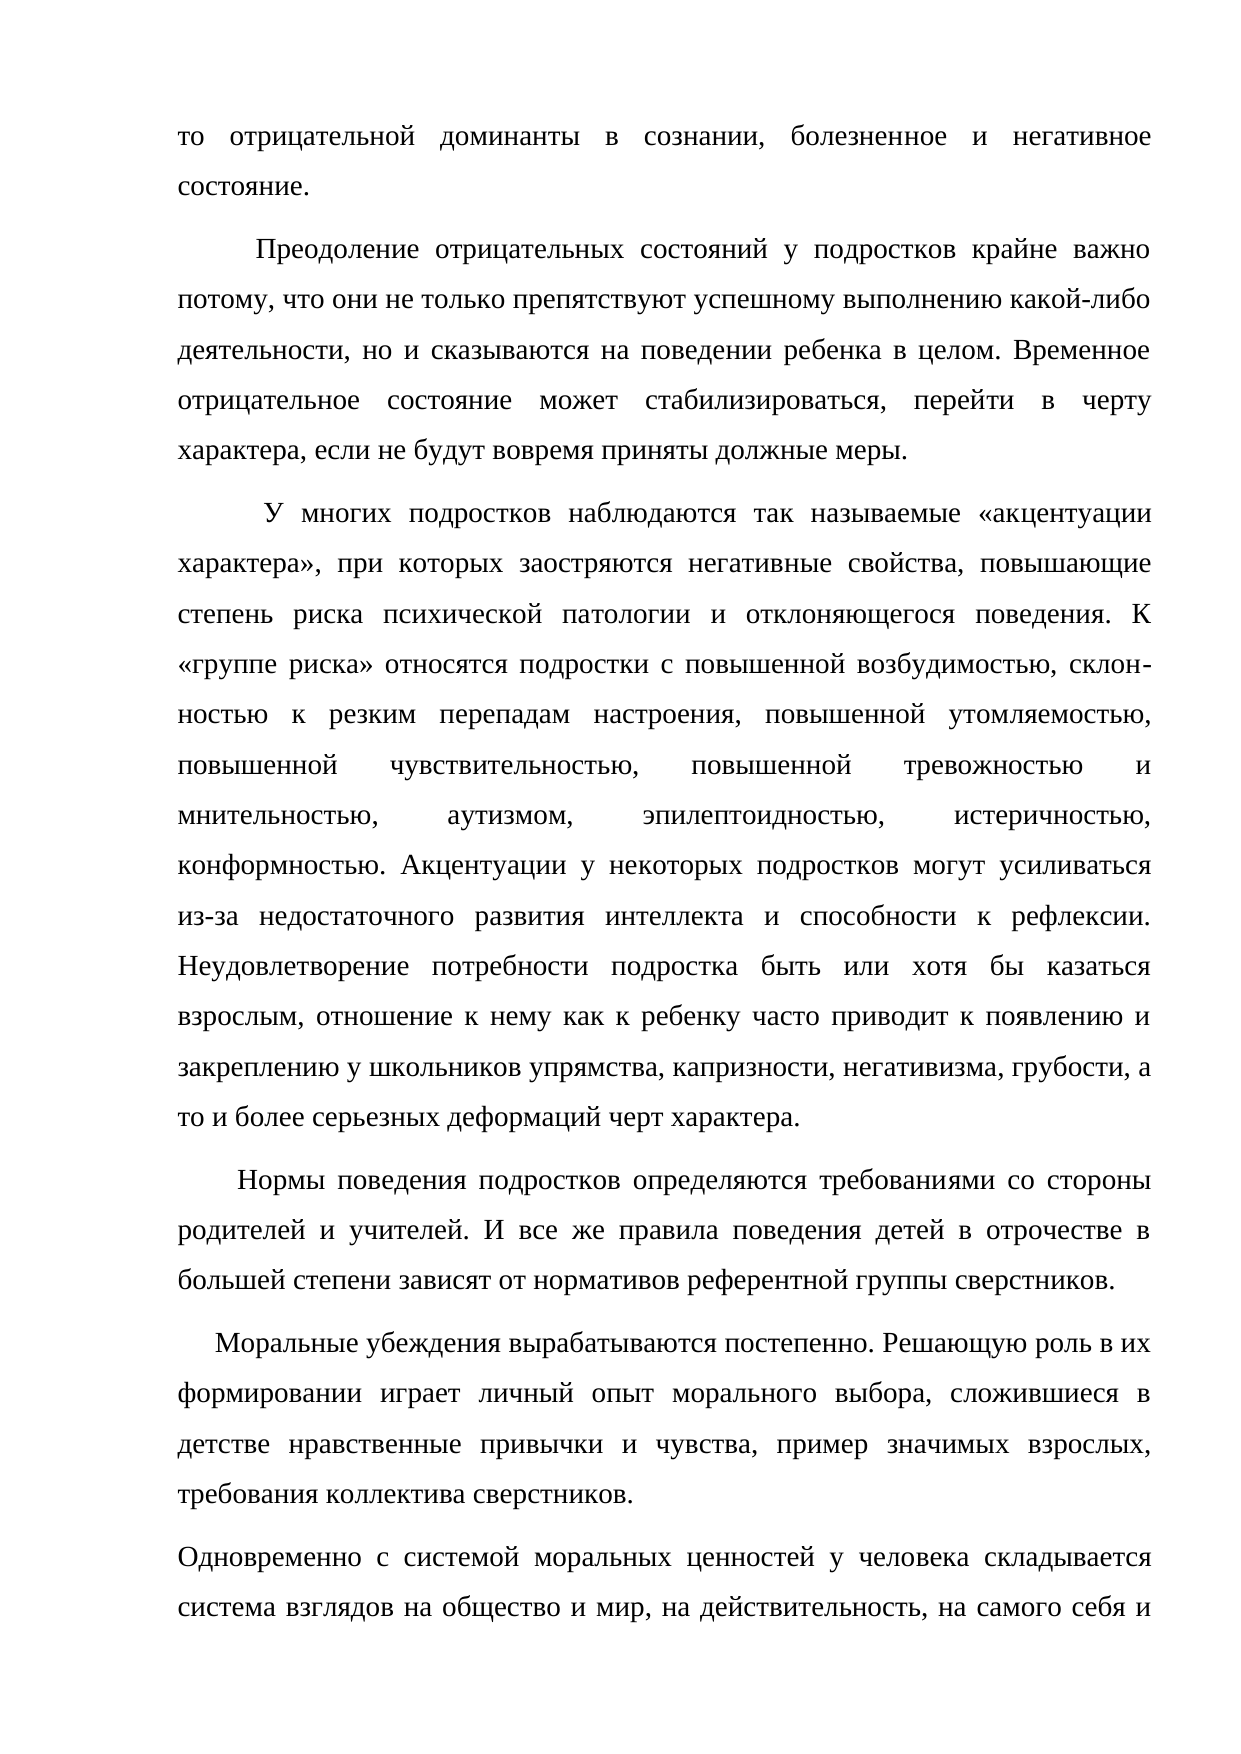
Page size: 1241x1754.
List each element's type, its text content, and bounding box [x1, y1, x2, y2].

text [177, 118, 1152, 202]
text У многих подростков наблюдаются так называемые «акцентуации характера», при которых заостряются негативные свойства, повышающие степень риска психической патологии и отклоняющегося поведения. К «группе риска» относятся подростки с повышенной возбудимостью, склонностью к резким перепадам настроения, повышенной утомляемостью, повышенной чувствительностью, повышенной тревожностью и мнительностью, аутизмом, эпилептоидностью, истеричностью, конформностью. Акцентуации у некоторых подростков могут усиливаться из-за недостаточного развития интеллекта и способности к рефлексии. Неудовлетворение потребности подростка быть или хотя бы казаться взрослым, отношение к нему как к ребенку часто приводит к появлению и закреплению у школьников упрямства, капризности, негативизма, грубости, а то и более серьезных деформаций черт характера. [177, 495, 1152, 1133]
text Моральные убеждения вырабатываются постепенно. Решающую роль в их формировании играет личный опыт морального выбора, сложившиеся в детстве нравственные привычки и чувства, пример значимых взрослых, требования коллектива сверстников. [177, 1325, 1152, 1510]
text Преодоление отрицательных состояний у подростков крайне важно потому, что они не только препятствуют успешному выполнению какой-либо деятельности, но и сказываются на поведении ребенка в целом. Временное отрицательное состояние может стабилизироваться, перейти в черту характера, если не будут вовремя приняты должные меры. [177, 231, 1152, 466]
text Нормы поведения подростков определяются требованиями со стороны родителей и учителей. И все же правила поведения детей в отрочестве в большей степени зависят от нормативов референтной группы сверстников. [177, 1162, 1152, 1296]
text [177, 1539, 1152, 1623]
